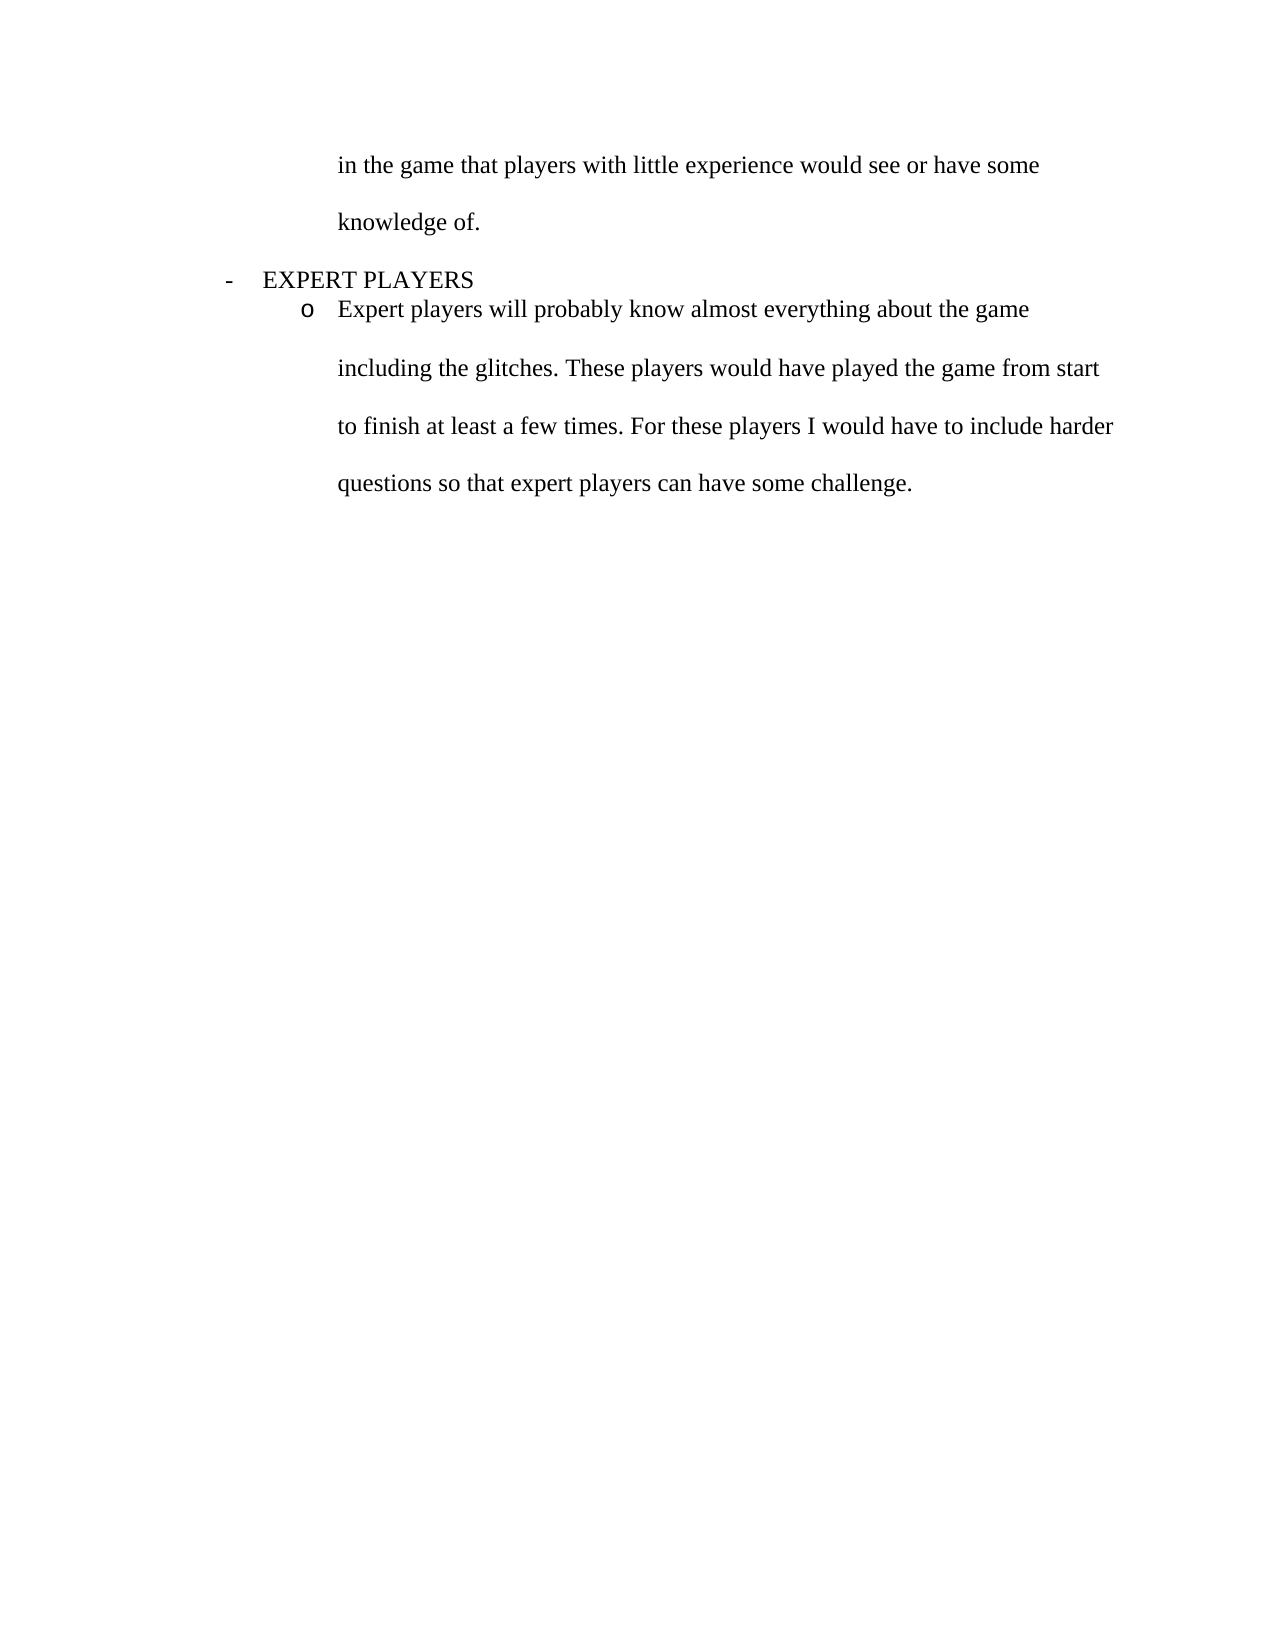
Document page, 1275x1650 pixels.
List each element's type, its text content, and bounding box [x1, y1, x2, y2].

list Expert players will probably know almost everything about the game including the glitches. These players would have played the game from start to finish at least a few times. For these players I would have to include harder questions so that expert players can have some challenge. [300, 294, 1125, 497]
list EXPERT PLAYERS [225, 265, 1125, 294]
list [300, 150, 1125, 236]
